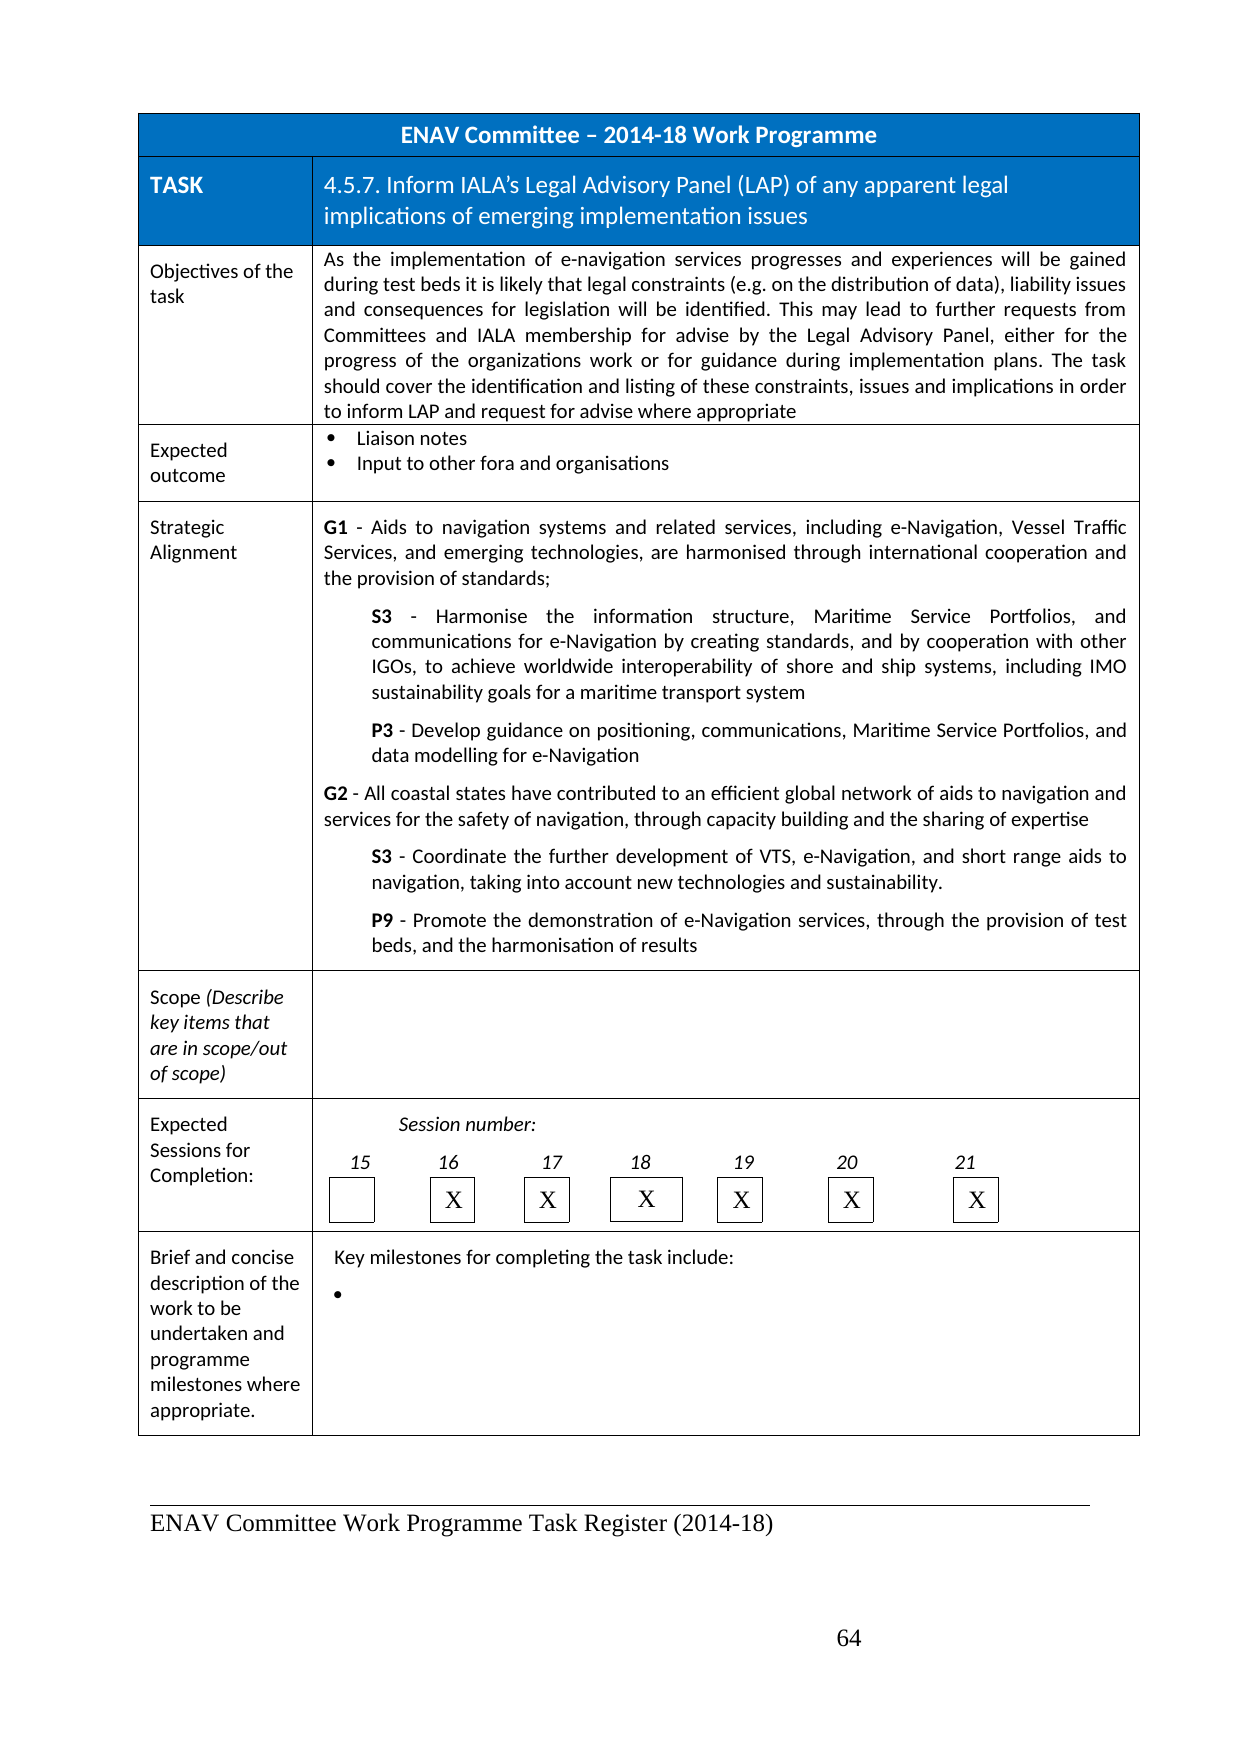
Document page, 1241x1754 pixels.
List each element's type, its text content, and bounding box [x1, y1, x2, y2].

table_cell Liaison notes Input to other fora and organisations [313, 425, 1139, 501]
table_cell 4.5.7. Inform IALA’s Legal Advisory Panel (LAP) of any apparent legal implications of emerging implementation issues [313, 157, 1139, 245]
table_cell Scope (Describe key items that are in scope/out of scope) [139, 971, 312, 1098]
table_cell Session number: 15 16 17 18 19 20 21 [313, 1099, 1139, 1231]
table_cell Expected Sessions for Completion: [139, 1099, 312, 1231]
table_cell Key milestones for completing the task include: [313, 1232, 1139, 1435]
table_cell G1 - Aids to navigation systems and related services, including e-Navigation, Vessel Traffic Services, and emerging technologies, are harmonised through international cooperation and the provision of standards; S3 - Harmonise the information structure, Maritime Service Portfolios, and communications for e-Navigation by creating standards, and by cooperation with other IGOs, to achieve worldwide interoperability of shore and ship systems, including IMO sustainability goals for a maritime transport system P3 - Develop guidance on positioning, communications, Maritime Service Portfolios, and data modelling for e-Navigation G2 - All coastal states have contributed to an efficient global network of aids to navigation and services for the safety of navigation, through capacity building and the sharing of expertise S3 - Coordinate the further development of VTS, e-Navigation, and short range aids to navigation, taking into account new technologies and sustainability. P9 - Promote the demonstration of e-Navigation services, through the provision of test beds, and the harmonisation of results [313, 502, 1139, 970]
table_cell Brief and concise description of the work to be undertaken and programme milestones where appropriate. [139, 1232, 312, 1435]
table_cell [313, 971, 1139, 1098]
table_cell As the implementation of e-navigation services progresses and experiences will be gained during test beds it is likely that legal constraints (e.g. on the distribution of data), liability issues and consequences for legislation will be identified. This may lead to further requests from Committees and IALA membership for advise by the Legal Advisory Panel, either for the progress of the organizations work or for guidance during implementation plans. The task should cover the identification and listing of these constraints, issues and implications in order to inform LAP and request for advise where appropriate [313, 246, 1139, 424]
table_cell Strategic Alignment [139, 502, 312, 970]
table_cell Objectives of the task [139, 246, 312, 424]
table_header ENAV Committee – 2014-18 Work Programme [139, 114, 1139, 156]
table_cell TASK [139, 157, 312, 245]
table_cell Expected outcome [139, 425, 312, 501]
